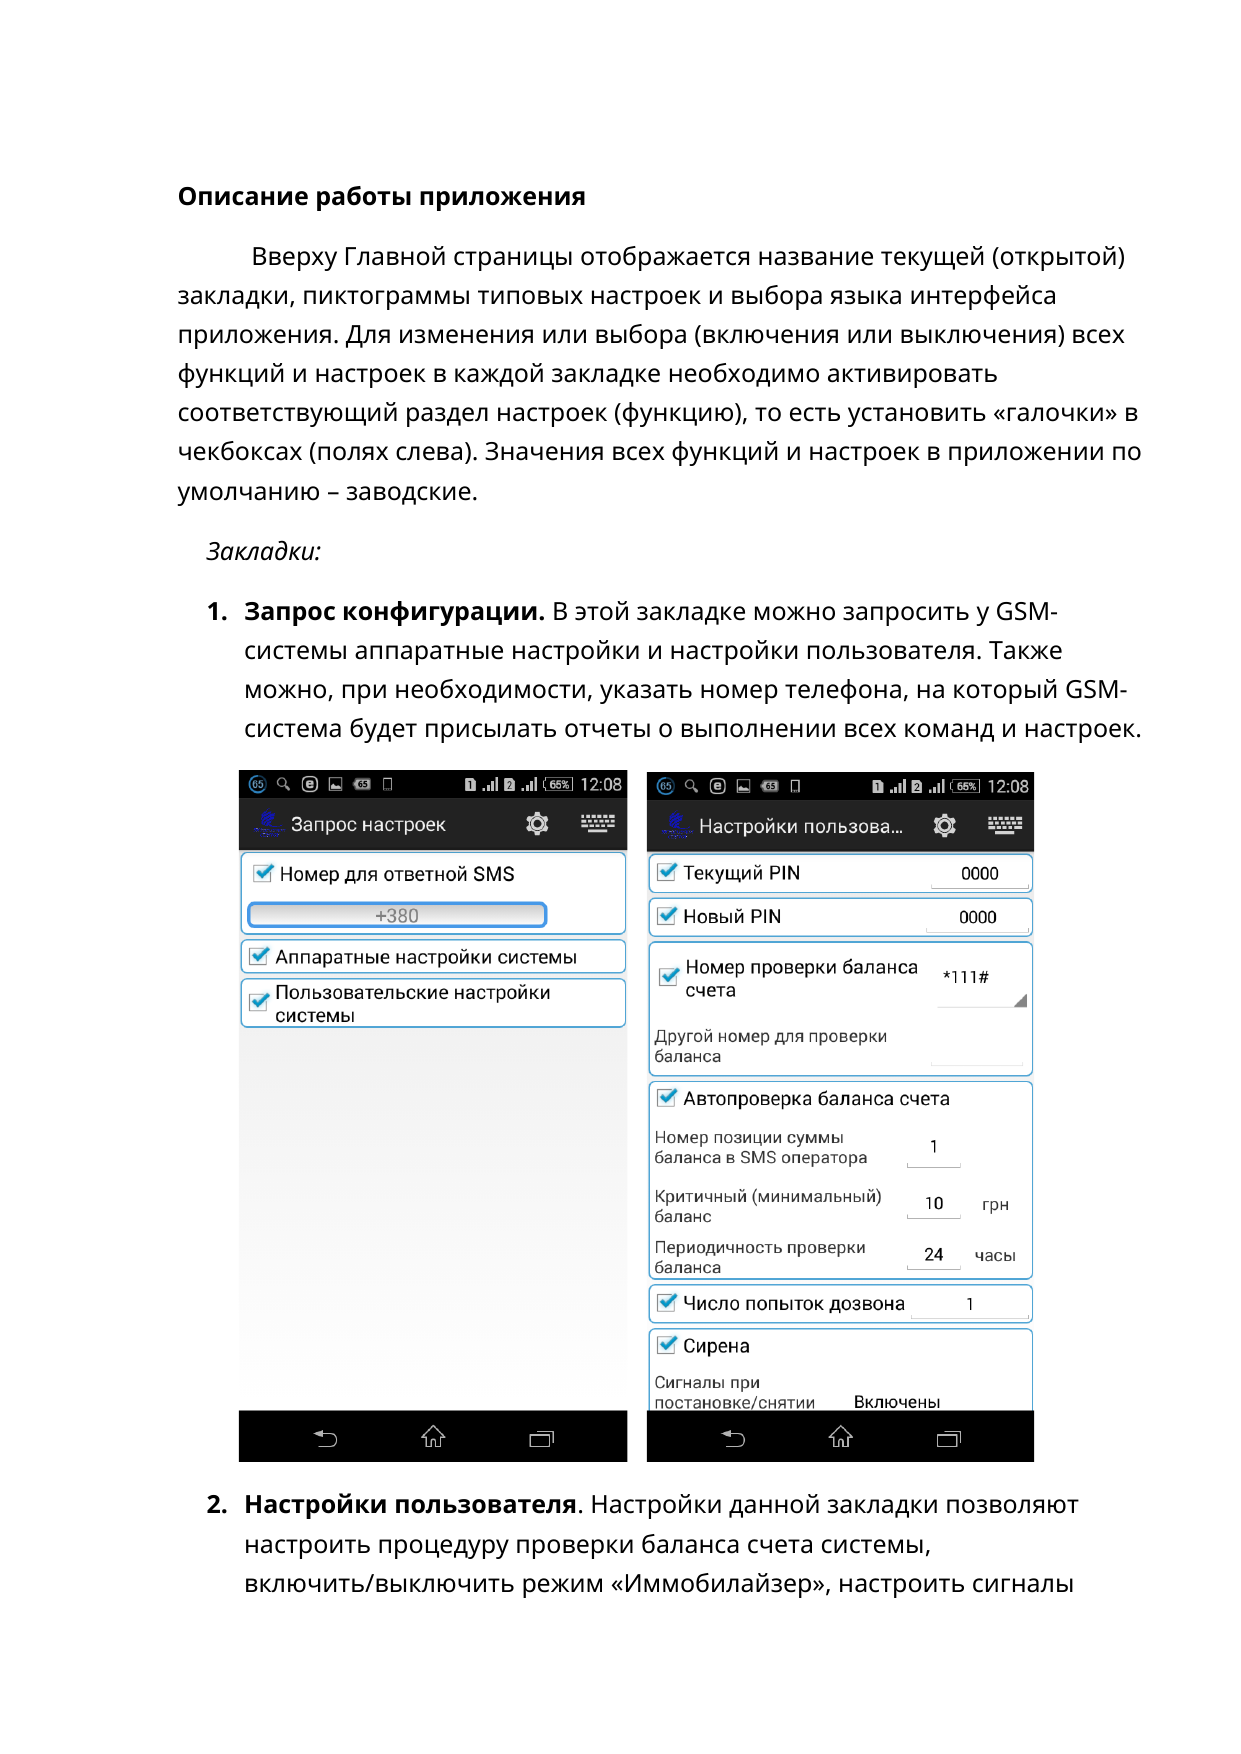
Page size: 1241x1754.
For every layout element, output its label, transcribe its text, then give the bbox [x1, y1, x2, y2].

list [206, 1487, 1152, 1599]
picture [646, 772, 1035, 1462]
text Описание работы приложения [177, 178, 1152, 212]
text Вверху Главной страницы отображается название текущей (открытой) закладки, пиктограммы типовых настроек и выбора языка интерфейса приложения. Для изменения или выбора (включения или выключения) всех функций и настроек в каждой закладке необходимо активировать соответствующий раздел настроек (функцию), то есть установить «галочки» в чекбоксах (полях слева). Значения всех функций и настроек в приложении по умолчанию – заводские. [177, 238, 1152, 507]
list Запрос конфигурации. В этой закладке можно запросить у GSM-системы аппаратные настройки и настройки пользователя. Также можно, при необходимости, указать номер телефона, на который GSM-система будет присылать отчеты о выполнении всех команд и настроек. [206, 593, 1152, 745]
text Закладки: [177, 533, 1152, 567]
picture [238, 770, 628, 1462]
